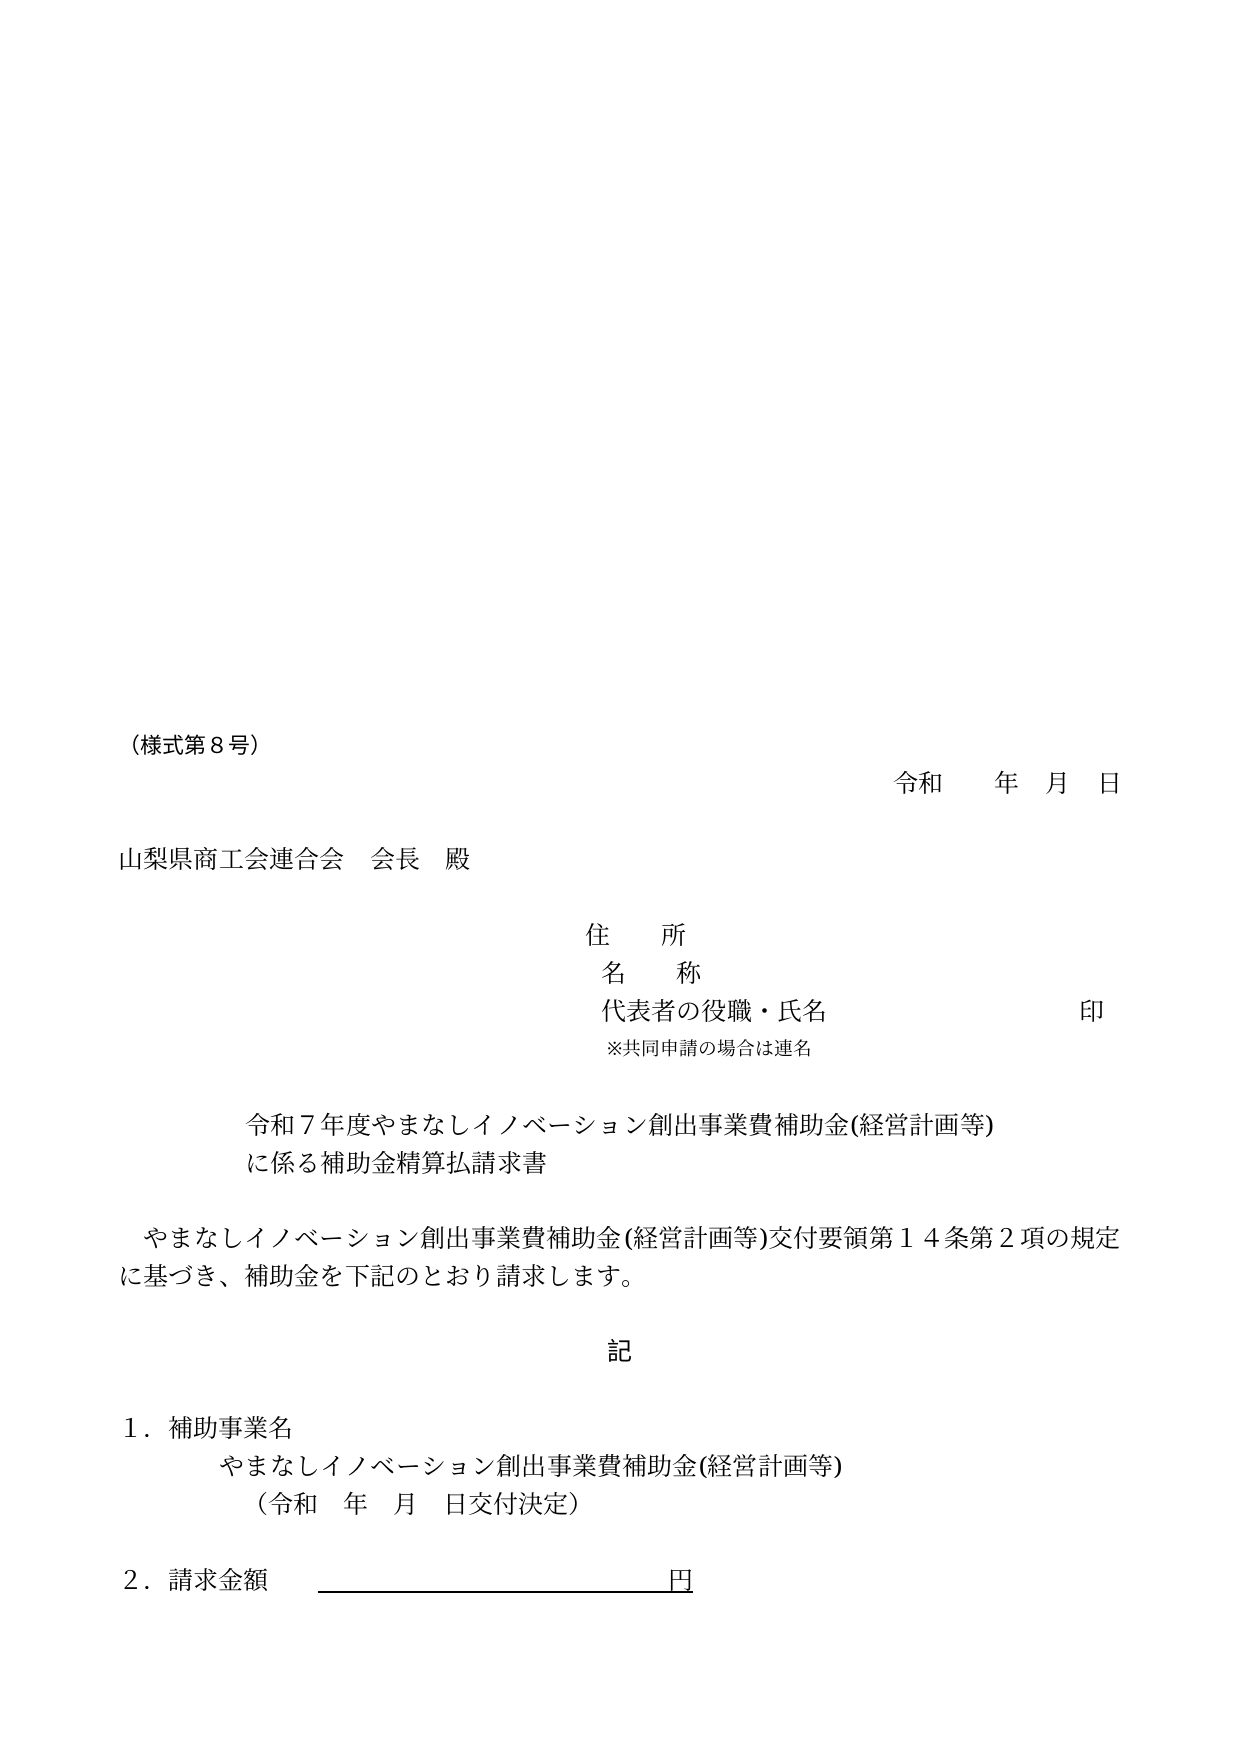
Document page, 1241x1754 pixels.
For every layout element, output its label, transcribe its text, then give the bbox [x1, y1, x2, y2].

text 名 称 [118, 953, 1122, 991]
text 住 所 [118, 915, 1122, 953]
text に係る補助金精算払請求書 [118, 1142, 1122, 1180]
text 令和７年度やまなしイノベーション創出事業費補助金(経営計画等) [118, 1104, 1122, 1142]
text やまなしイノベーション創出事業費補助金(経営計画等)交付要領第１４条第２項の規定に基づき、補助金を下記のとおり請求します。 [118, 1218, 1122, 1294]
text やまなしイノベーション創出事業費補助金(経営計画等) [118, 1446, 1122, 1484]
text ※共同申請の場合は連名 [118, 1029, 1122, 1067]
text 代表者の役職・氏名 印 [118, 991, 1122, 1029]
text ２．請求金額 円 [118, 1559, 1122, 1597]
text 山梨県商工会連合会 会長 殿 [118, 839, 1122, 877]
text （令和 年 月 日交付決定） [118, 1484, 1122, 1522]
subtitle 記 [118, 1332, 1122, 1370]
text １．補助事業名 [118, 1408, 1122, 1446]
text （様式第８号） [118, 725, 1122, 763]
text 令和 年 月 日 [118, 763, 1122, 801]
